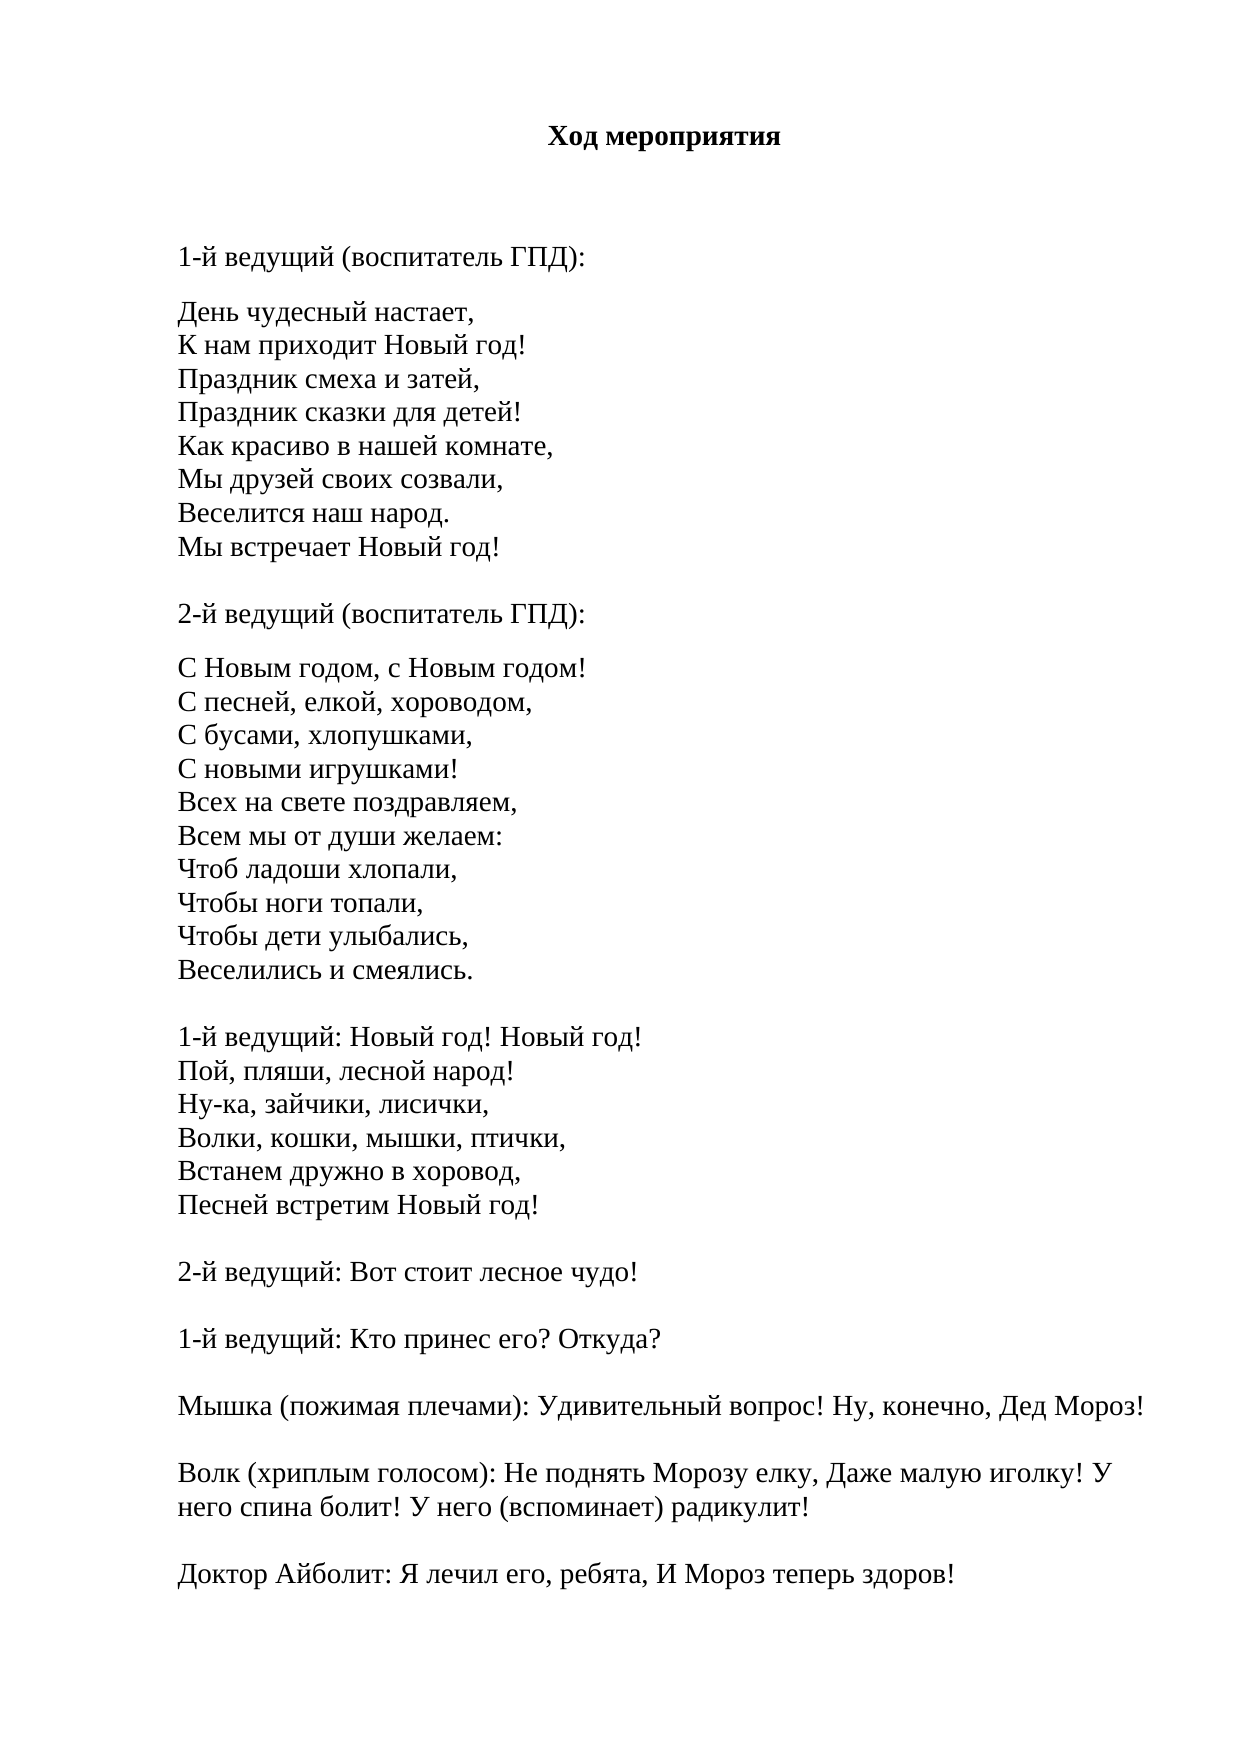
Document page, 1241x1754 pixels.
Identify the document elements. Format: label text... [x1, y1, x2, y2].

text 1-й ведущий (воспитатель ГПД): [177, 172, 1152, 273]
text День чудесный настает, К нам приходит Новый год! Праздник смеха и затей, Праздник сказки для детей! Как красиво в нашей комнате, Мы друзей своих созвали, Веселится наш народ. Мы встречает Новый год! 2-й ведущий (воспитатель ГПД): [177, 294, 1152, 629]
text Ход мероприятия [177, 118, 1152, 152]
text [177, 650, 1152, 1623]
